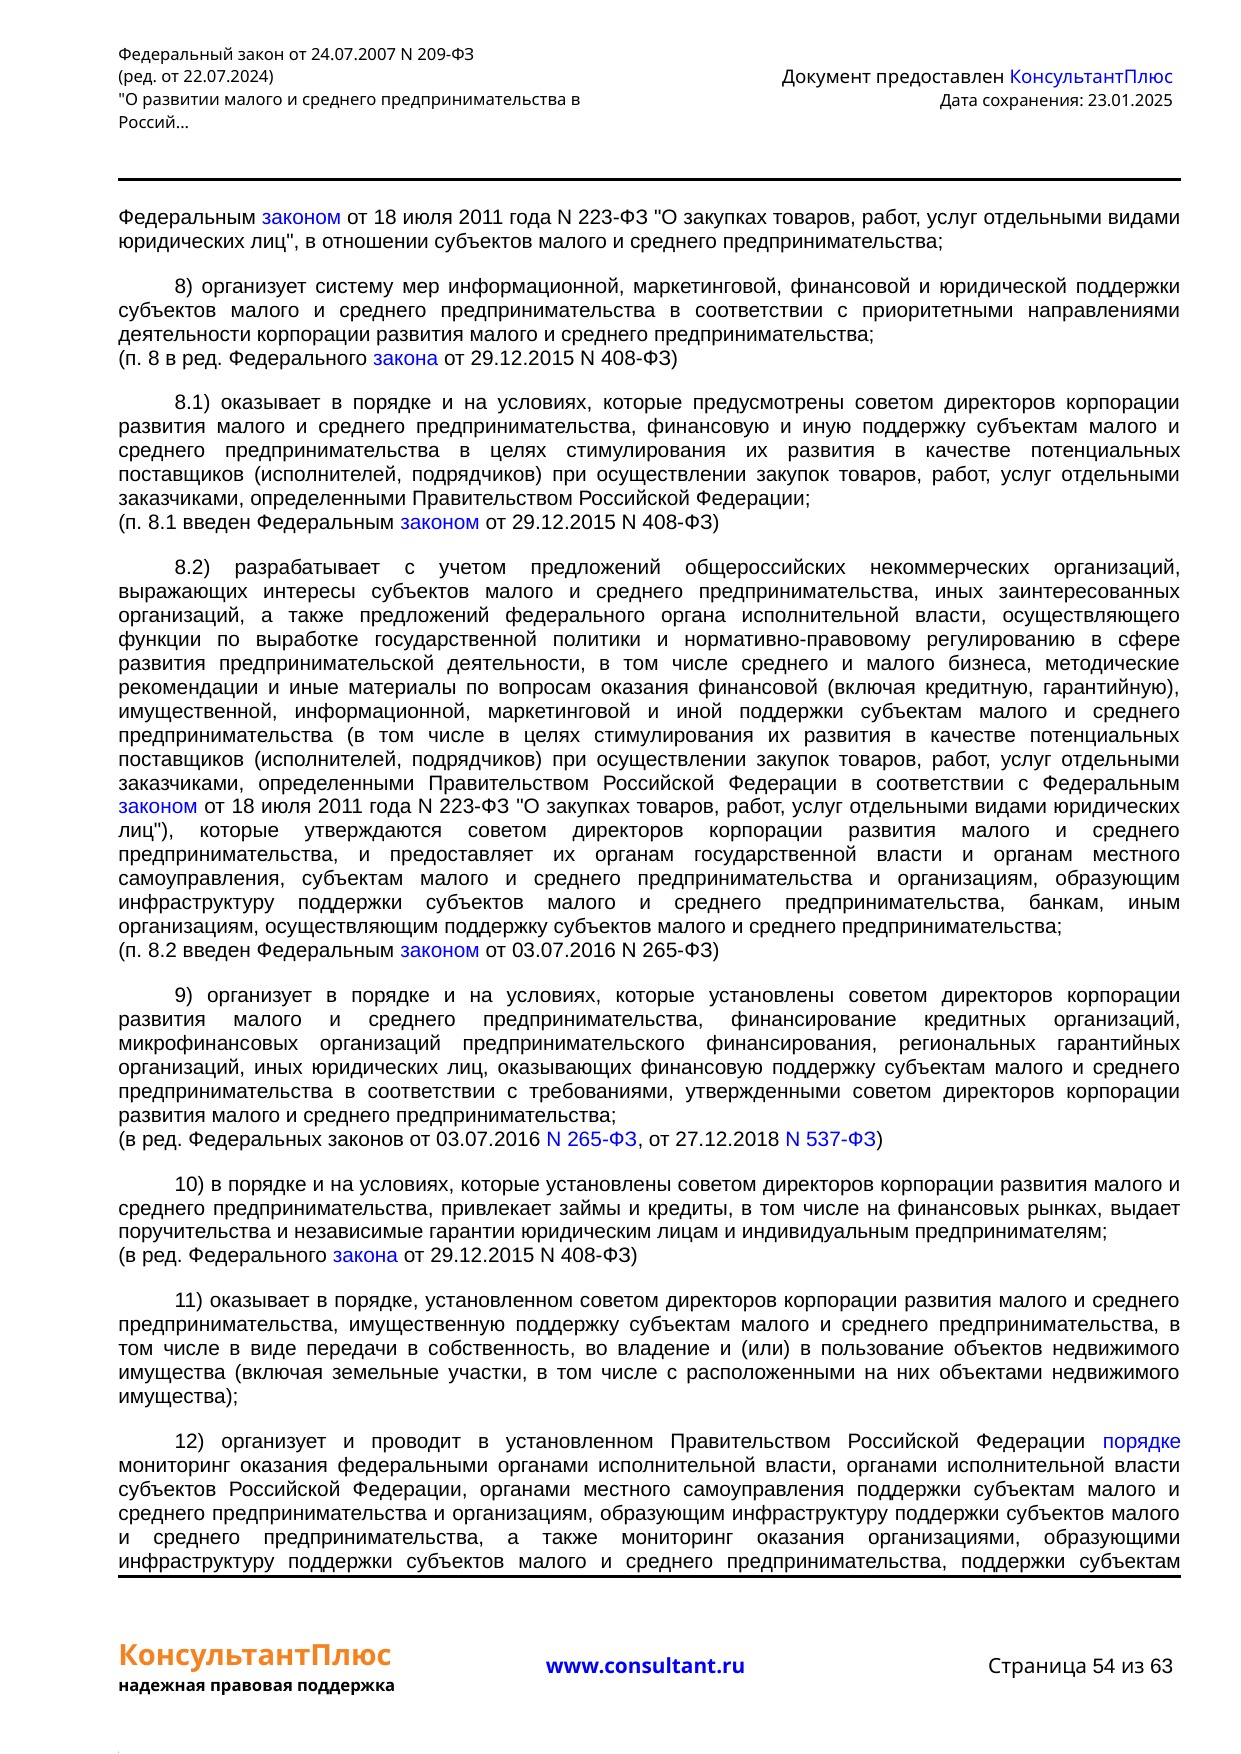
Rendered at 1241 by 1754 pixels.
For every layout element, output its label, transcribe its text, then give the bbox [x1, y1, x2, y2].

text 10) в порядке и на условиях, которые установлены советом директоров корпорации развития малого и среднего предпринимательства, привлекает займы и кредиты, в том числе на финансовых рынках, выдает поручительства и независимые гарантии юридическим лицам и индивидуальным предпринимателям; [118, 1171, 1181, 1243]
text 9) организует в порядке и на условиях, которые установлены советом директоров корпорации развития малого и среднего предпринимательства, финансирование кредитных организаций, микрофинансовых организаций предпринимательского финансирования, региональных гарантийных организаций, иных юридических лиц, оказывающих финансовую поддержку субъектам малого и среднего предпринимательства в соответствии с требованиями, утвержденными советом директоров корпорации развития малого и среднего предпринимательства; [118, 983, 1181, 1127]
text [118, 1429, 1181, 1572]
text 8.2) разрабатывает с учетом предложений общероссийских некоммерческих организаций, выражающих интересы субъектов малого и среднего предпринимательства, иных заинтересованных организаций, а также предложений федерального органа исполнительной власти, осуществляющего функции по выработке государственной политики и нормативно-правовому регулированию в сфере развития предпринимательской деятельности, в том числе среднего и малого бизнеса, методические рекомендации и иные материалы по вопросам оказания финансовой (включая кредитную, гарантийную), имущественной, информационной, маркетинговой и иной поддержки субъектам малого и среднего предпринимательства (в том числе в целях стимулирования их развития в качестве потенциальных поставщиков (исполнителей, подрядчиков) при осуществлении закупок товаров, работ, услуг отдельными заказчиками, определенными Правительством Российской Федерации в соответствии с Федеральным законом от 18 июля 2011 года N 223-ФЗ "О закупках товаров, работ, услуг отдельными видами юридических лиц"), которые утверждаются советом директоров корпорации развития малого и среднего предпринимательства, и предоставляет их органам государственной власти и органам местного самоуправления, субъектам малого и среднего предпринимательства и организациям, образующим инфраструктуру поддержки субъектов малого и среднего предпринимательства, банкам, иным организациям, осуществляющим поддержку субъектов малого и среднего предпринимательства; [118, 555, 1181, 938]
text (в ред. Федеральных законов от 03.07.2016 N 265-ФЗ, от 27.12.2018 N 537-ФЗ) [118, 1127, 1181, 1151]
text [118, 205, 1181, 253]
text 11) оказывает в порядке, установленном советом директоров корпорации развития малого и среднего предпринимательства, имущественную поддержку субъектам малого и среднего предпринимательства, в том числе в виде передачи в собственность, во владение и (или) в пользование объектов недвижимого имущества (включая земельные участки, в том числе с расположенными на них объектами недвижимого имущества); [118, 1288, 1181, 1408]
text (п. 8.1 введен Федеральным законом от 29.12.2015 N 408-ФЗ) [118, 510, 1181, 534]
text (в ред. Федерального закона от 29.12.2015 N 408-ФЗ) [118, 1243, 1181, 1267]
text 8.1) оказывает в порядке и на условиях, которые предусмотрены советом директоров корпорации развития малого и среднего предпринимательства, финансовую и иную поддержку субъектам малого и среднего предпринимательства в целях стимулирования их развития в качестве потенциальных поставщиков (исполнителей, подрядчиков) при осуществлении закупок товаров, работ, услуг отдельными заказчиками, определенными Правительством Российской Федерации; [118, 390, 1181, 510]
text 8) организует систему мер информационной, маркетинговой, финансовой и юридической поддержки субъектов малого и среднего предпринимательства в соответствии с приоритетными направлениями деятельности корпорации развития малого и среднего предпринимательства; [118, 273, 1181, 345]
text (п. 8 в ред. Федерального закона от 29.12.2015 N 408-ФЗ) [118, 345, 1181, 369]
text (п. 8.2 введен Федеральным законом от 03.07.2016 N 265-ФЗ) [118, 938, 1181, 962]
